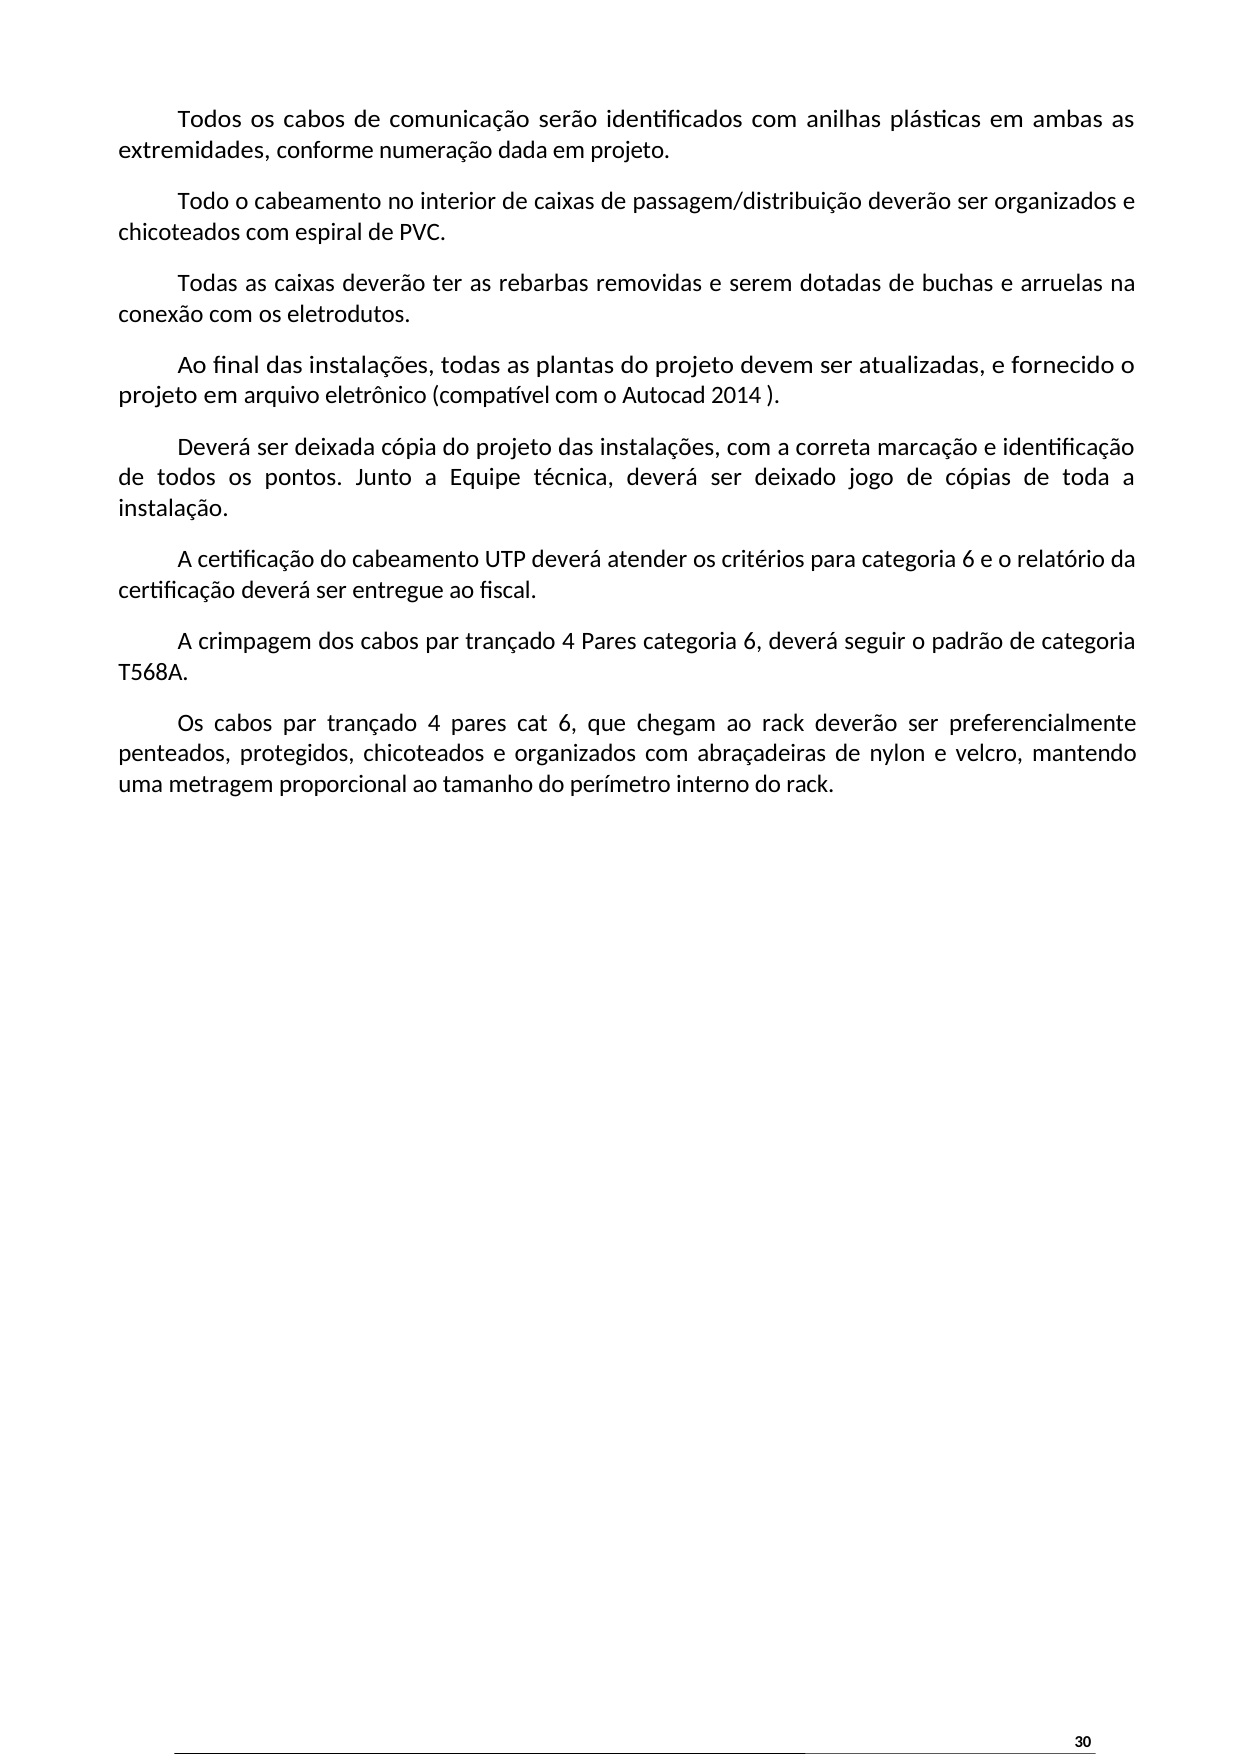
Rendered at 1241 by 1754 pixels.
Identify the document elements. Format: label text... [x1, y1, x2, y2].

text Ao final das instalações, todas as plantas do projeto devem ser atualizadas, e fornecido o projeto em arquivo eletrônico (compatível com o Autocad 2014 ). [118, 349, 1137, 410]
text Todas as caixas deverão ter as rebarbas removidas e serem dotadas de buchas e arruelas na conexão com os eletrodutos. [118, 267, 1137, 328]
text Os cabos par trançado 4 pares cat 6, que chegam ao rack deverão ser preferencialmente penteados, protegidos, chicoteados e organizados com abraçadeiras de nylon e velcro, mantendo uma metragem proporcional ao tamanho do perímetro interno do rack. [118, 707, 1137, 799]
text Deverá ser deixada cópia do projeto das instalações, com a correta marcação e identificação de todos os pontos. Junto a Equipe técnica, deverá ser deixado jogo de cópias de toda a instalação. [118, 431, 1137, 522]
text A certificação do cabeamento UTP deverá atender os critérios para categoria 6 e o relatório da certificação deverá ser entregue ao fiscal. [118, 543, 1137, 604]
text Todos os cabos de comunicação serão identificados com anilhas plásticas em ambas as extremidades, conforme numeração dada em projeto. [118, 103, 1137, 164]
text A crimpagem dos cabos par trançado 4 Pares categoria 6, deverá seguir o padrão de categoria T568A. [118, 625, 1137, 686]
text Todo o cabeamento no interior de caixas de passagem/distribuição deverão ser organizados e chicoteados com espiral de PVC. [118, 185, 1137, 246]
